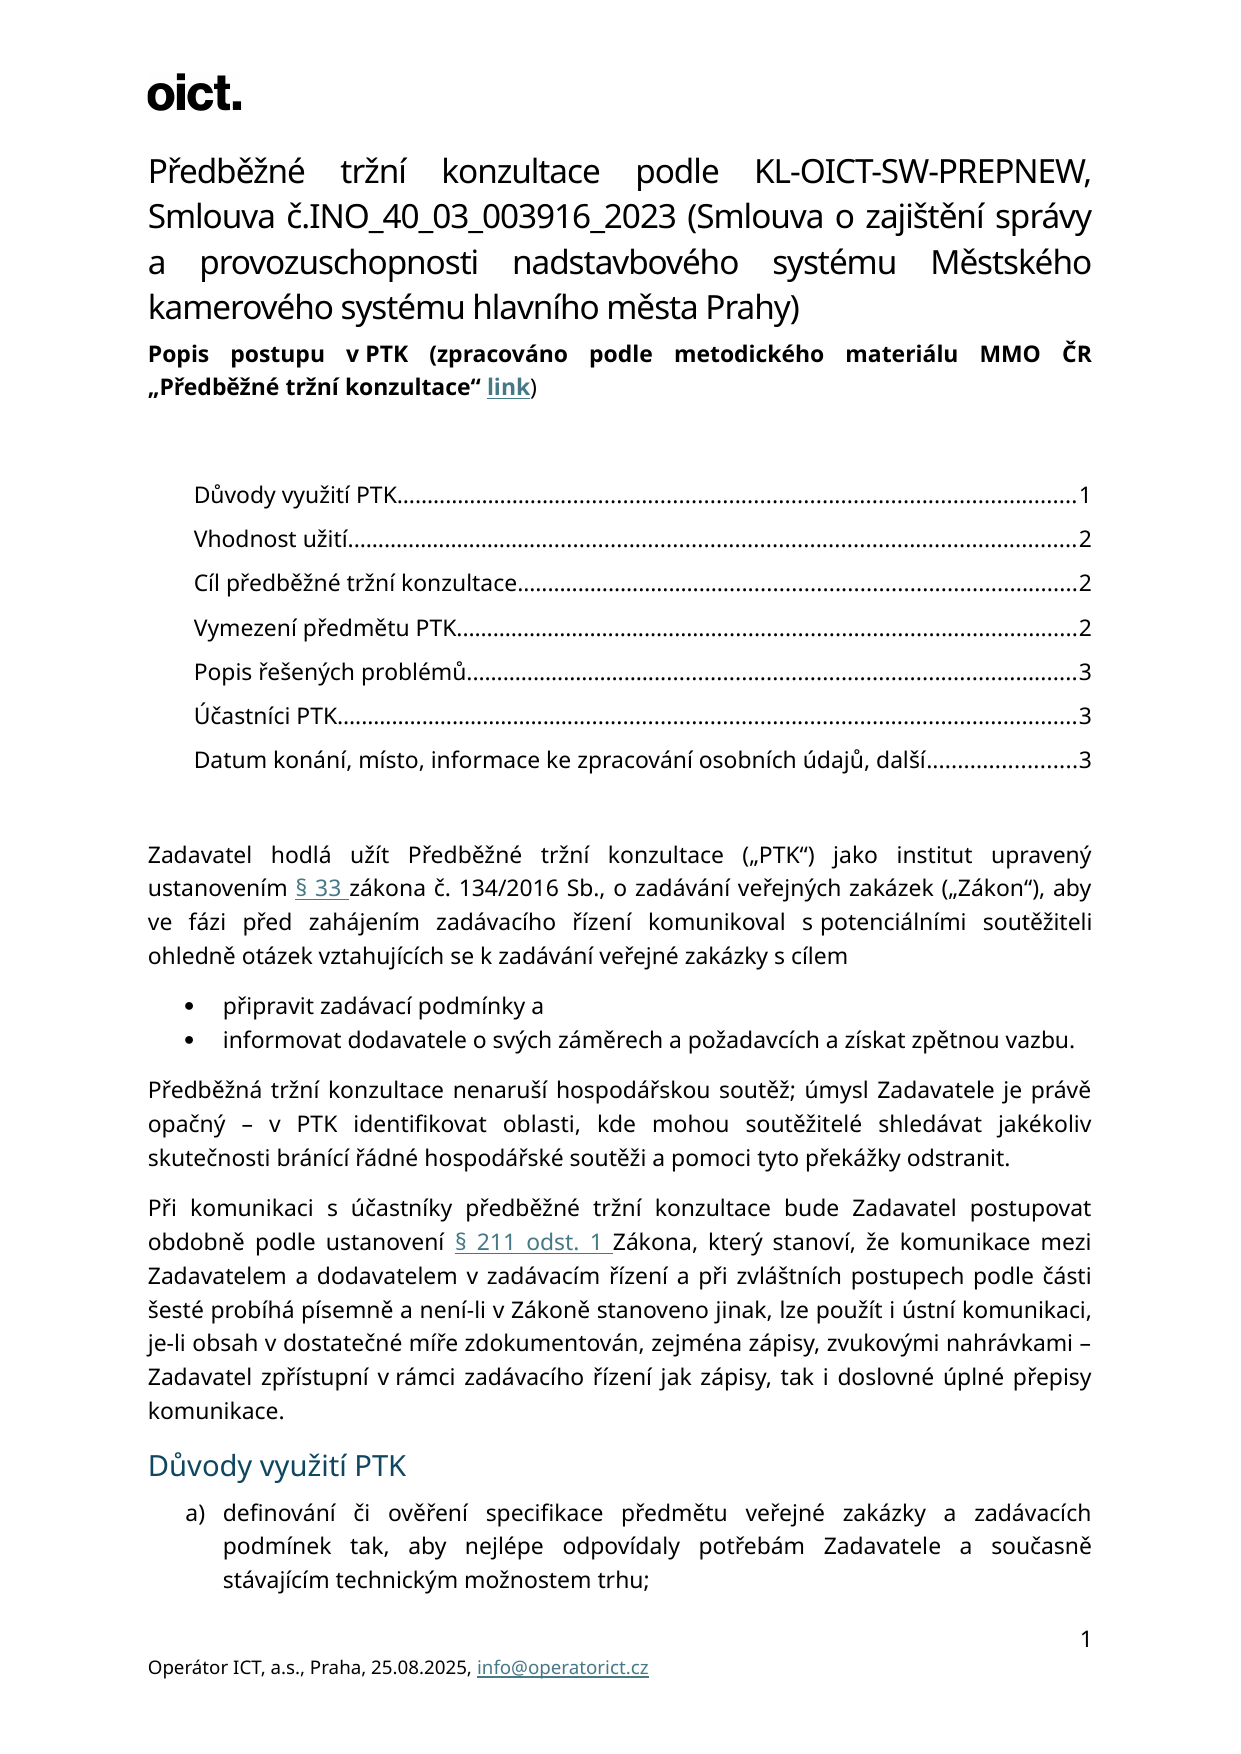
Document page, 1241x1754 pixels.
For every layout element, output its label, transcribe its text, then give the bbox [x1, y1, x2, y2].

picture [147, 73, 242, 111]
title Předběžné tržní konzultace podle KL-OICT-SW-PREPNEW, Smlouva č.INO_40_03_003916_2023 (Smlouva o zajištění správy a provozuschopnosti nadstavbového systému Městského kamerového systému hlavního města Prahy) [148, 148, 1093, 329]
list připravit zadávací podmínky a [185, 990, 1093, 1022]
text Při komunikaci s účastníky předběžné tržní konzultace bude Zadavatel postupovat obdobně podle ustanovení § 211 odst. 1 Zákona, který stanoví, že komunikace mezi Zadavatelem a dodavatelem v zadávacím řízení a při zvláštních postupech podle části šesté probíhá písemně a není-li v Zákoně stanoveno jinak, lze použít i ústní komunikaci, je-li obsah v dostatečné míře zdokumentován, zejména zápisy, zvukovými nahrávkami – Zadavatel zpřístupní v rámci zadávacího řízení jak zápisy, tak i doslovné úplné přepisy komunikace. [148, 1192, 1093, 1426]
text Popis postupu v PTK (zpracováno podle metodického materiálu MMO ČR „Předběžné tržní konzultace“ link) [148, 338, 1093, 403]
text Zadavatel hodlá užít Předběžné tržní konzultace („PTK“) jako institut upravený ustanovením § 33 zákona č. 134/2016 Sb., o zadávání veřejných zakázek („Zákon“), aby ve fázi před zahájením zadávacího řízení komunikoval s potenciálními soutěžiteli ohledně otázek vztahujících se k zadávání veřejné zakázky s cílem [148, 839, 1093, 971]
list informovat dodavatele o svých záměrech a požadavcích a získat zpětnou vazbu. [185, 1024, 1093, 1055]
subtitle Důvody využití PTK [148, 1445, 1093, 1485]
list definování či ověření specifikace předmětu veřejné zakázky a zadávacích podmínek tak, aby nejlépe odpovídaly potřebám Zadavatele a současně stávajícím technickým možnostem trhu; [185, 1496, 1093, 1595]
text Předběžná tržní konzultace nenaruší hospodářskou soutěž; úmysl Zadavatele je právě opačný – v PTK identifikovat oblasti, kde mohou soutěžitelé shledávat jakékoliv skutečnosti bránící řádné hospodářské soutěži a pomoci tyto překážky odstranit. [148, 1074, 1093, 1173]
